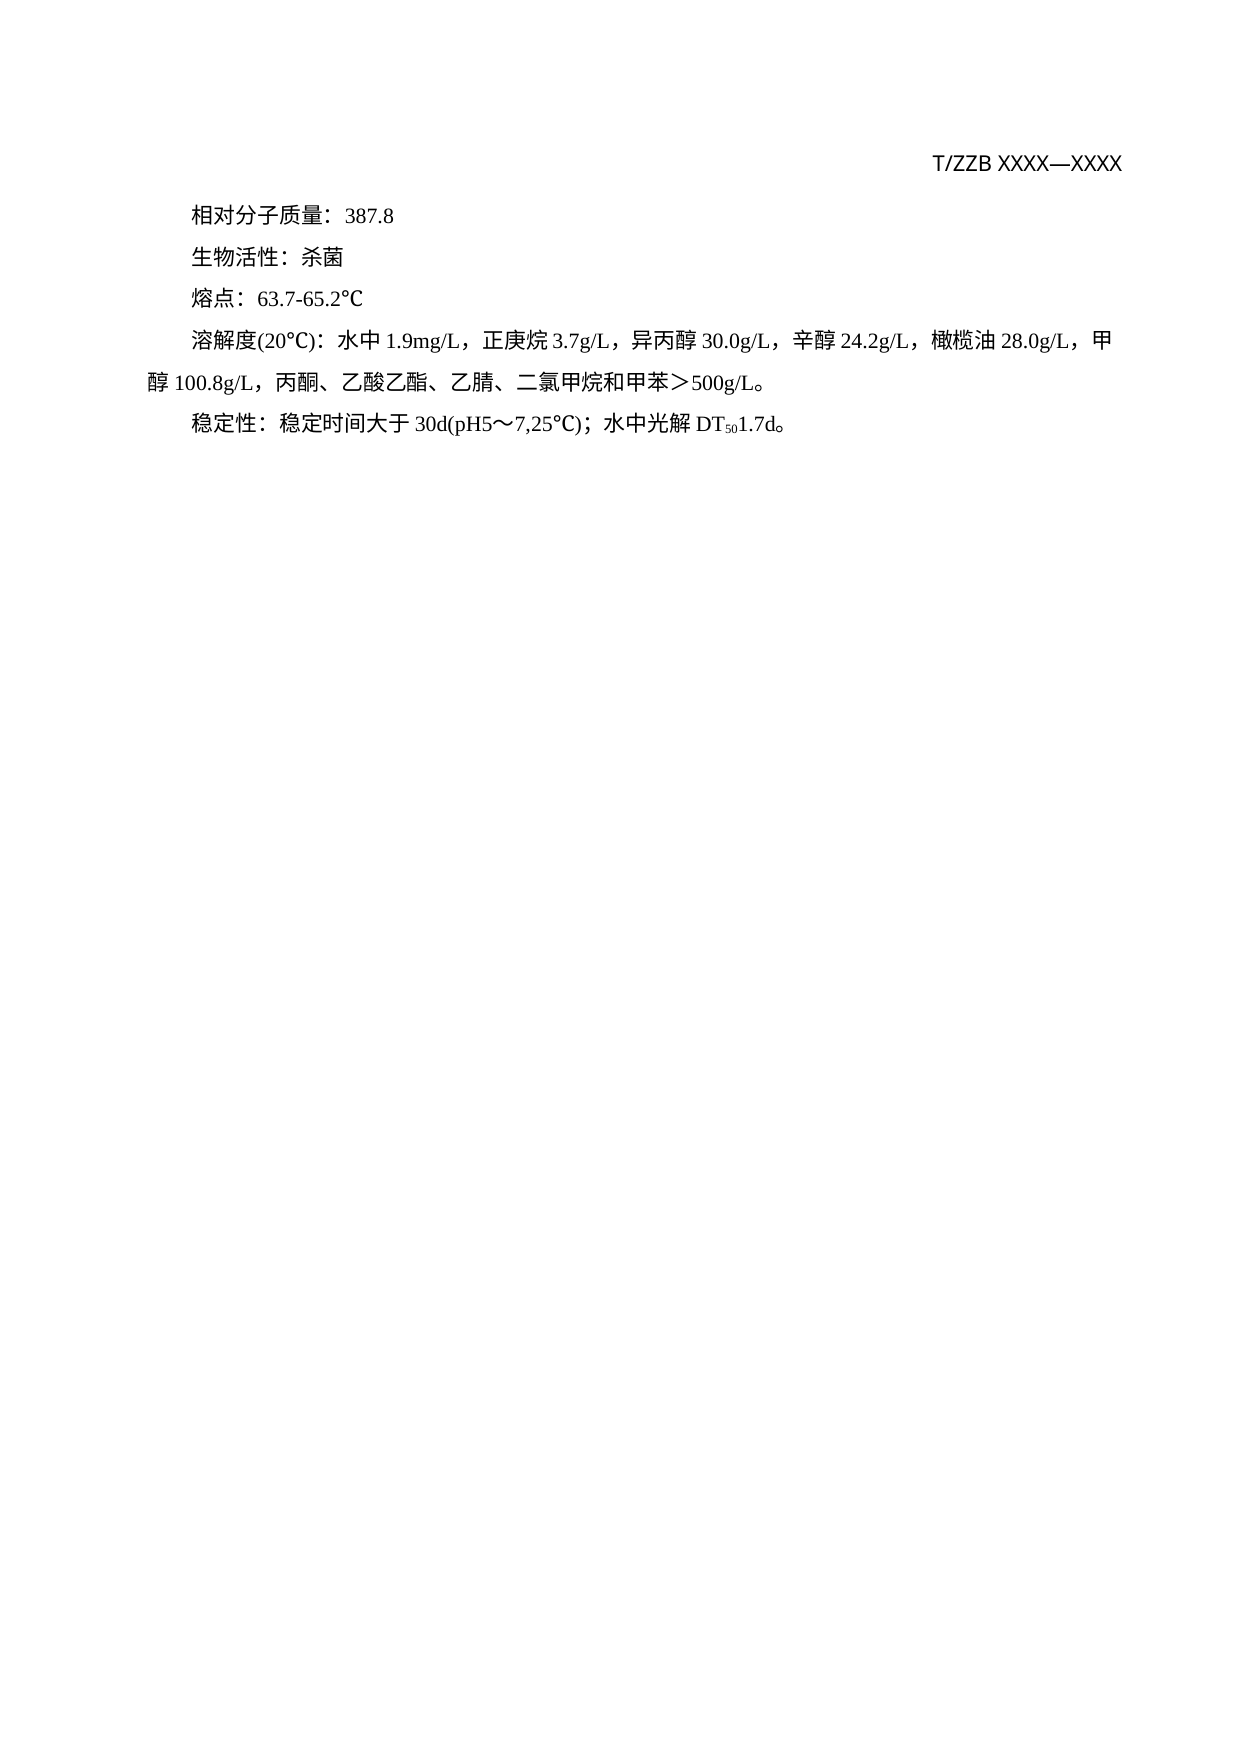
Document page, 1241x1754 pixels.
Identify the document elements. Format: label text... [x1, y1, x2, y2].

text 溶解度(20℃)：水中1.9mg/L，正庚烷3.7g/L，异丙醇30.0g/L，辛醇24.2g/L，橄榄油28.0g/L，甲醇100.8g/L，丙酮、乙酸乙酯、乙腈、二氯甲烷和甲苯＞500g/L。 [148, 315, 1122, 398]
text 生物活性：杀菌 [148, 232, 1122, 273]
text 稳定性：稳定时间大于30d(pH5～7,25℃)；水中光解DT501.7d。 [148, 398, 1122, 440]
text 相对分子质量：387.8 [148, 190, 1122, 232]
text 熔点：63.7-65.2℃ [148, 273, 1122, 315]
